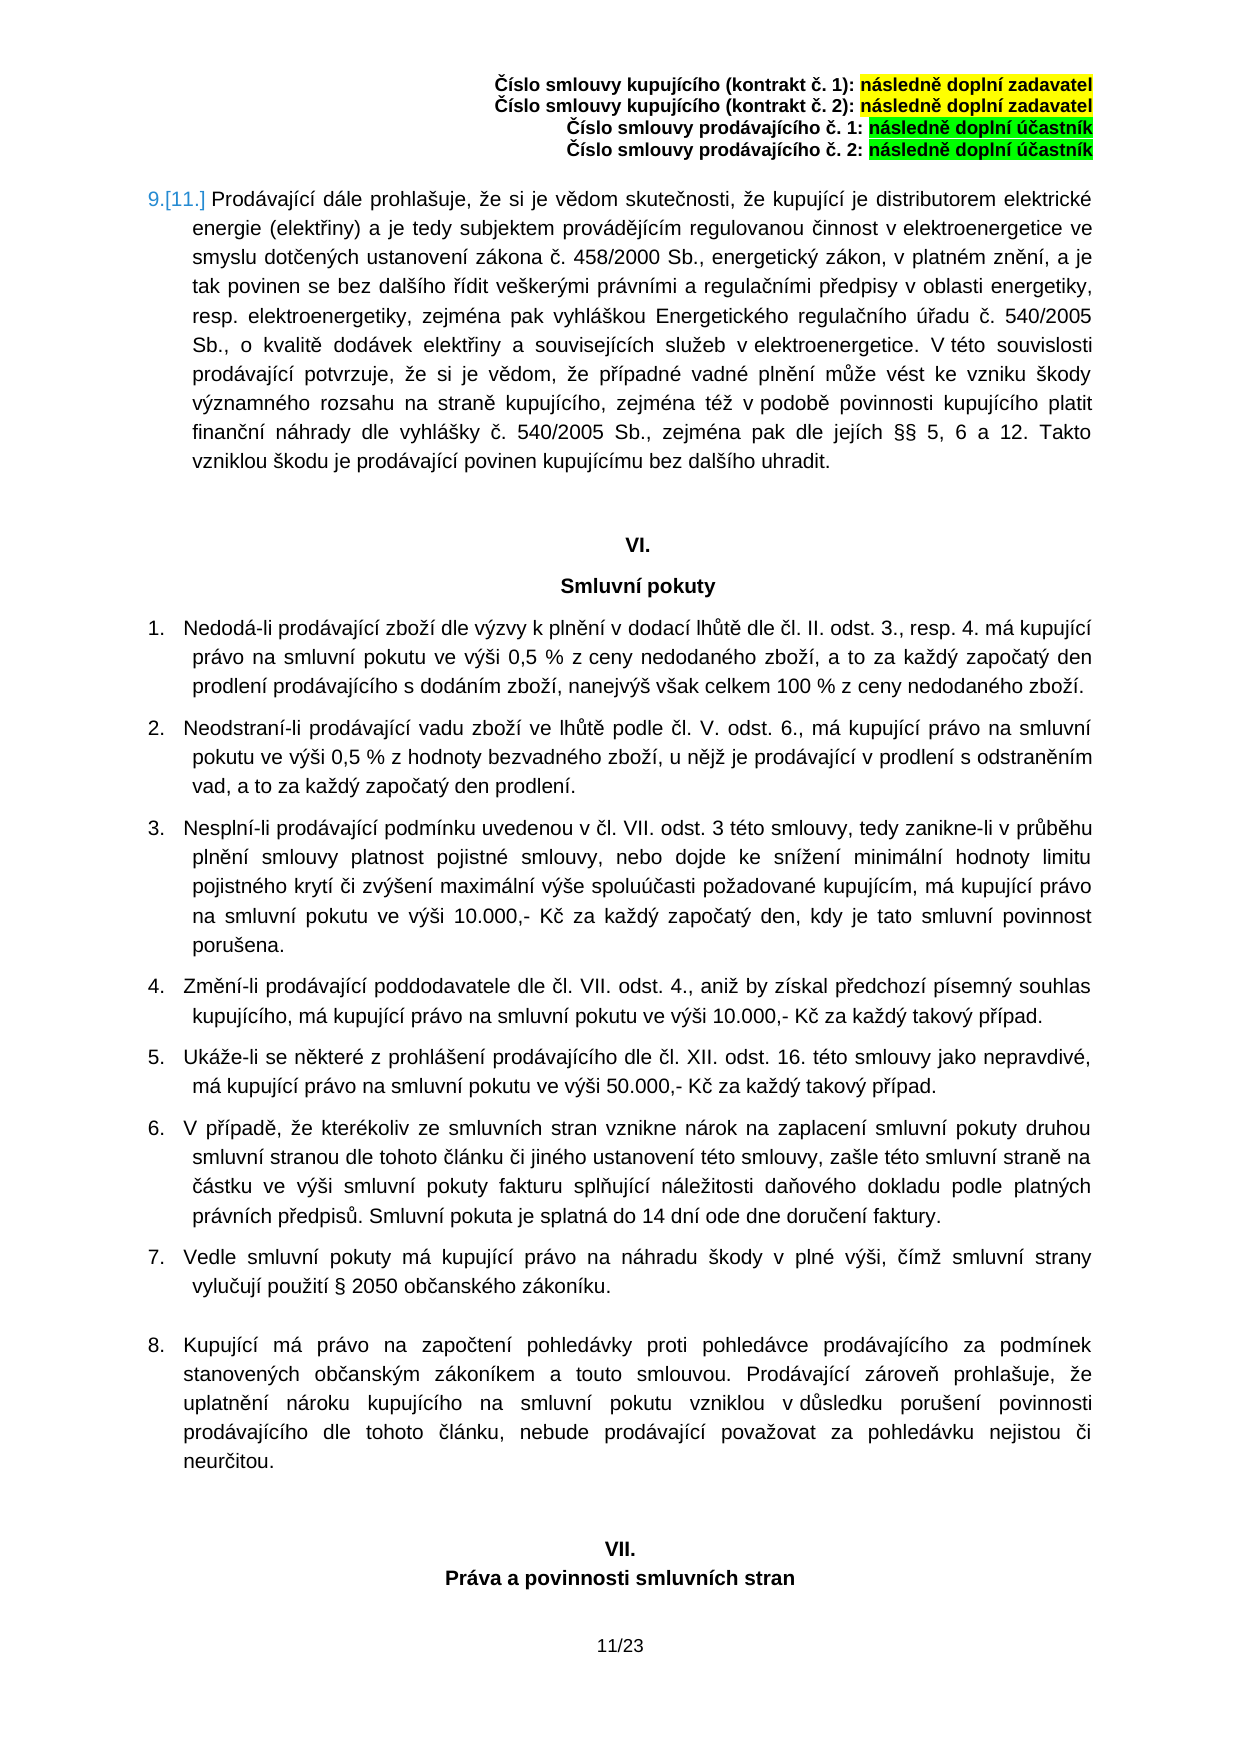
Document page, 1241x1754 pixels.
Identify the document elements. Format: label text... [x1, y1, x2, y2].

list Ukáže-li se některé z prohlášení prodávajícího dle čl. XII. odst. 16. této smlouvy jako nepravdivé, má kupující právo na smluvní pokutu ve výši 50.000,- Kč za každý takový případ. [148, 1040, 1093, 1098]
text Smluvní pokuty [183, 569, 1093, 598]
list Nesplní-li prodávající podmínku uvedenou v čl. VII. odst. 3 této smlouvy, tedy zanikne-li v průběhu plnění smlouvy platnost pojistné smlouvy, nebo dojde ke snížení minimální hodnoty limitu pojistného krytí či zvýšení maximální výše spoluúčasti požadované kupujícím, má kupující právo na smluvní pokutu ve výši 10.000,- Kč za každý započatý den, kdy je tato smluvní povinnost porušena. [148, 811, 1093, 957]
list Vedle smluvní pokuty má kupující právo na náhradu škody v plné výši, čímž smluvní strany vylučují použití § 2050 občanského zákoníku. [148, 1240, 1093, 1298]
text Práva a povinnosti smluvních stran [148, 1561, 1093, 1590]
list Neodstraní-li prodávající vadu zboží ve lhůtě podle čl. V. odst. 6., má kupující právo na smluvní pokutu ve výši 0,5 % z hodnoty bezvadného zboží, u nějž je prodávající v prodlení s odstraněním vad, a to za každý započatý den prodlení. [148, 711, 1093, 798]
list V případě, že kterékoliv ze smluvních stran vznikne nárok na zaplacení smluvní pokuty druhou smluvní stranou dle tohoto článku či jiného ustanovení této smlouvy, zašle této smluvní straně na částku ve výši smluvní pokuty fakturu splňující náležitosti daňového dokladu podle platných právních předpisů. Smluvní pokuta je splatná do 14 dní ode dne doručení faktury. [148, 1111, 1093, 1227]
list Nedodá-li prodávající zboží dle výzvy k plnění v dodací lhůtě dle čl. II. odst. 3., resp. 4. má kupující právo na smluvní pokutu ve výši 0,5 % z ceny nedodaného zboží, a to za každý započatý den prodlení prodávajícího s dodáním zboží, nanejvýš však celkem 100 % z ceny nedodaného zboží. [148, 611, 1093, 698]
list Prodávající dále prohlašuje, že si je vědom skutečnosti, že kupující je distributorem elektrické energie (elektřiny) a je tedy subjektem provádějícím regulovanou činnost v elektroenergetice ve smyslu dotčených ustanovení zákona č. 458/2000 Sb., energetický zákon, v platném znění, a je tak povinen se bez dalšího řídit veškerými právními a regulačními předpisy v oblasti energetiky, resp. elektroenergetiky, zejména pak vyhláškou Energetického regulačního úřadu č. 540/2005 Sb., o kvalitě dodávek elektřiny a souvisejících služeb v elektroenergetice. V této souvislosti prodávající potvrzuje, že si je vědom, že případné vadné plnění může vést ke vzniku škody významného rozsahu na straně kupujícího, zejména též v podobě povinnosti kupujícího platit finanční náhrady dle vyhlášky č. 540/2005 Sb., zejména pak dle jejích §§ 5, 6 a 12. Takto vzniklou škodu je prodávající povinen kupujícímu bez dalšího uhradit. [148, 182, 1093, 473]
list Změní-li prodávající poddodavatele dle čl. VII. odst. 4., aniž by získal předchozí písemný souhlas kupujícího, má kupující právo na smluvní pokutu ve výši 10.000,- Kč za každý takový případ. [148, 969, 1093, 1027]
list Kupující má právo na započtení pohledávky proti pohledávce prodávajícího za podmínek stanovených občanským zákoníkem a touto smlouvou. Prodávající zároveň prohlašuje, že uplatnění nároku kupujícího na smluvní pokutu vzniklou v důsledku porušení povinnosti prodávajícího dle tohoto článku, nebude prodávající považovat za pohledávku nejistou či neurčitou. [148, 1327, 1093, 1473]
text VI. [183, 527, 1093, 557]
text VII. [148, 1532, 1093, 1561]
